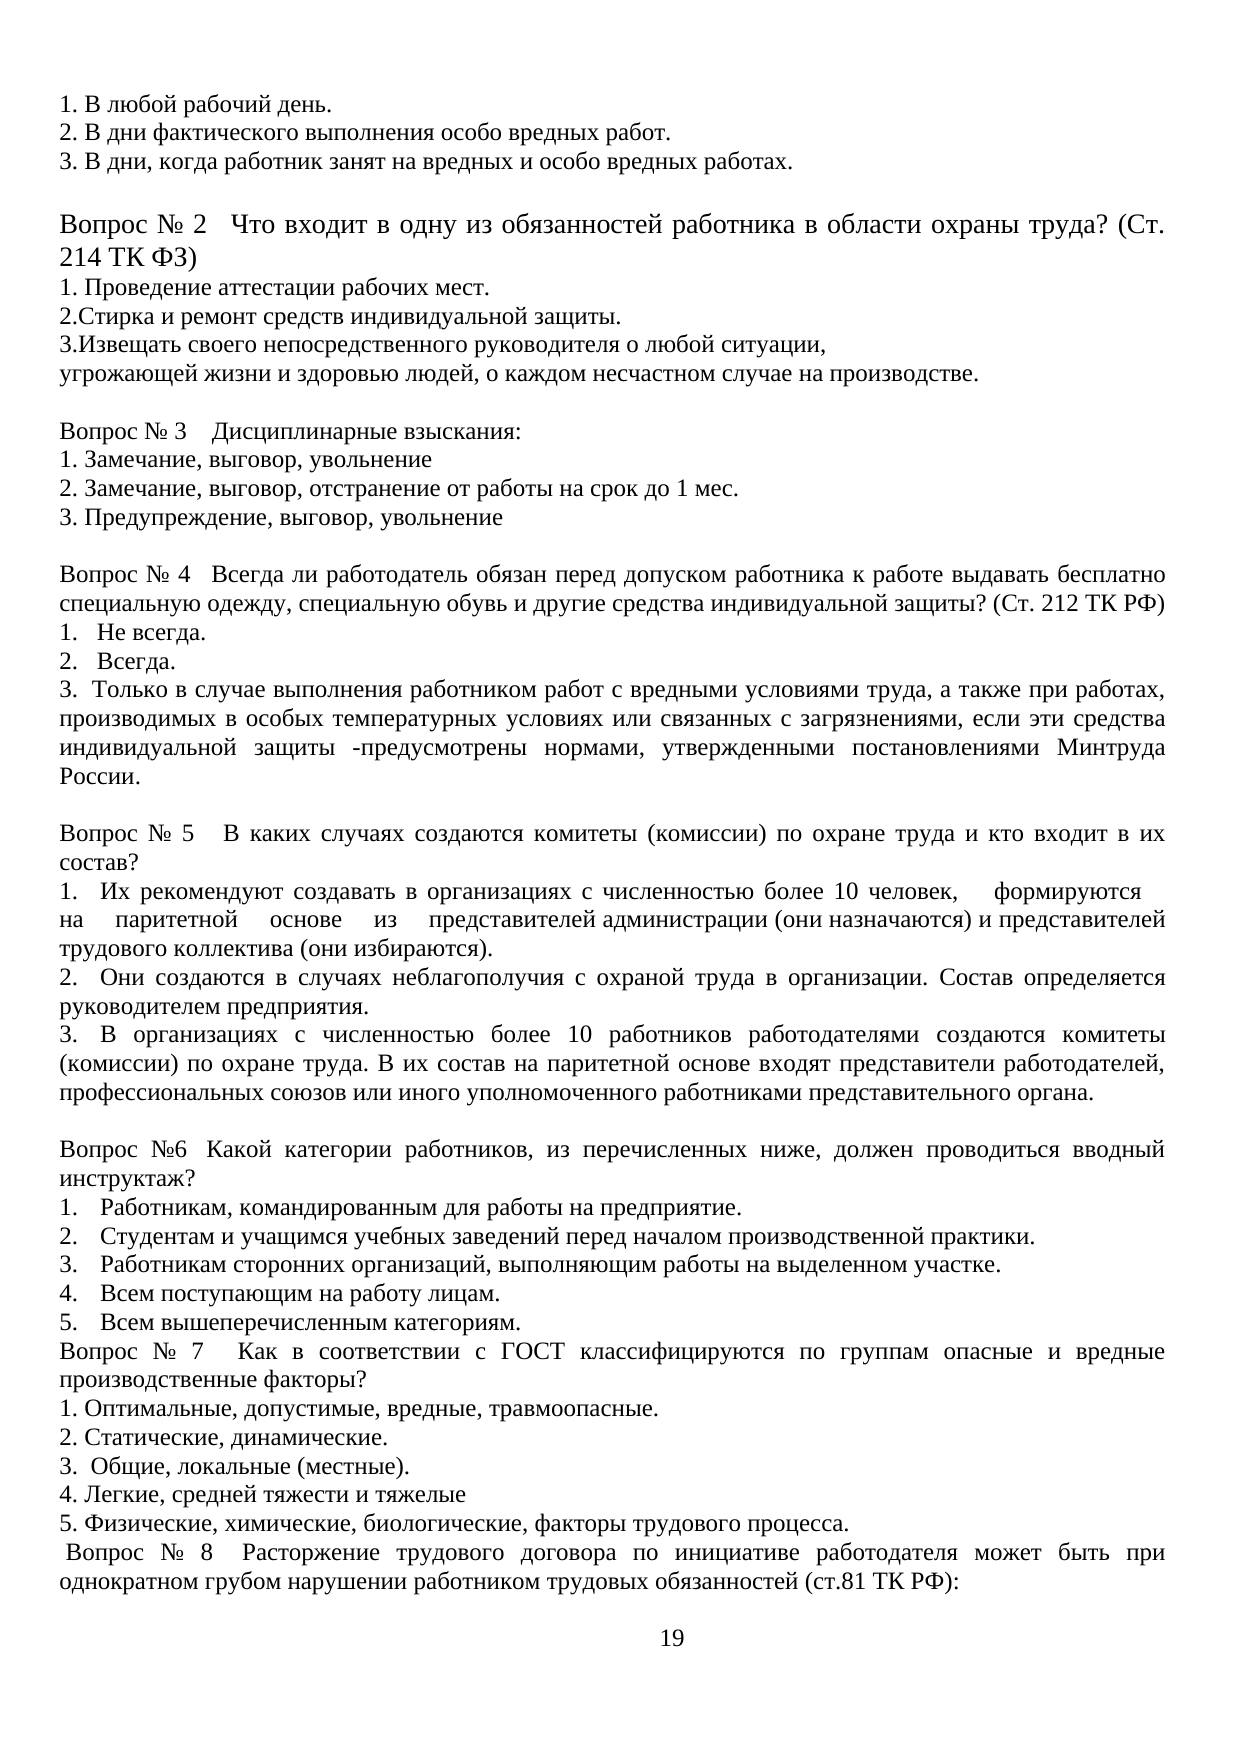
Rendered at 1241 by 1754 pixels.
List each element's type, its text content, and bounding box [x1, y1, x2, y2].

text Вопрос №6 Какой категории работников, из перечисленных ниже, должен проводиться вводный инструктаж? [59, 1134, 1167, 1192]
text угрожающей жизни и здоровью людей, о каждом несчастном случае на производстве. [59, 358, 1167, 387]
text 1. Замечание, выговор, увольнение [59, 444, 1167, 473]
text 5. Всем вышеперечисленным категориям. [59, 1307, 1167, 1336]
text Вопрос № 5 В каких случаях создаются комитеты (комиссии) по охране труда и кто входит в их состав? [59, 818, 1167, 876]
text 1. Не всегда. [59, 617, 1167, 646]
text Вопрос № 2 Что входит в одну из обязанностей работника в области охраны труда? (Ст. 214 ТК ФЗ) [59, 207, 1167, 272]
text 3.Извещать своего непосредственного руководителя о любой ситуации, [59, 329, 1167, 358]
text 4. Всем поступающим на работу лицам. [59, 1278, 1167, 1307]
text 2. Студентам и учащимся учебных заведений перед началом производственной практики. [59, 1221, 1167, 1249]
text 3. В организациях с численностью более 10 работников работодателями создаются комитеты (комиссии) по охране труда. В их состав на паритетной основе входят представители работодателей, профессиональных союзов или иного уполномоченного работниками представительного органа. [59, 1019, 1167, 1106]
text 2. Они создаются в случаях неблагополучия с охраной труда в организации. Состав определяется руководителем предприятия. [59, 962, 1167, 1019]
text 2. В дни фактического выполнения особо вредных работ. [59, 117, 1167, 146]
text 3. Работникам сторонних организаций, выполняющим работы на выделенном участке. [59, 1249, 1167, 1278]
text Вопрос № 8 Расторжение трудового договора по инициативе работодателя может быть при однократном грубом нарушении работником трудовых обязанностей (ст.81 ТК РФ): [59, 1537, 1167, 1594]
text 1. Их рекомендуют создавать в организациях с численностью более 10 человек, формируются на паритетной основе из представителей администрации (они назначаются) и представителей трудового коллектива (они избираются). [59, 876, 1167, 962]
text 2.Стирка и ремонт средств индивидуальной защиты. [59, 301, 1167, 329]
text 1. Оптимальные, допустимые, вредные, травмоопасные. [59, 1393, 1167, 1422]
text Вопрос № 4 Всегда ли работодатель обязан перед допуском работника к работе выдавать бесплатно специальную одежду, специальную обувь и другие средства индивидуальной защиты? (Ст. 212 ТК РФ) [59, 559, 1167, 617]
text 1. В любой рабочий день. [59, 89, 1167, 117]
text 4. Легкие, средней тяжести и тяжелые [59, 1479, 1167, 1508]
text Вопрос № 3 Дисциплинарные взыскания: [59, 416, 1167, 444]
text 1. Работникам, командированным для работы на предприятие. [59, 1192, 1167, 1221]
text 3. Только в случае выполнения работником работ с вредными условиями труда, а также при работах, производимых в особых температурных условиях или связанных с загрязнениями, если эти средства индивидуальной защиты -предусмотрены нормами, утвержденными постановлениями Минтруда России. [59, 674, 1167, 789]
text 5. Физические, химические, биологические, факторы трудового процесса. [59, 1508, 1167, 1537]
text 2. Всегда. [59, 646, 1167, 674]
text 2. Статические, динамические. [59, 1422, 1167, 1451]
text 2. Замечание, выговор, отстранение от работы на срок до 1 мес. [59, 473, 1167, 502]
text 3. Предупреждение, выговор, увольнение [59, 502, 1167, 531]
text 3. Общие, локальные (местные). [59, 1451, 1167, 1479]
text 1. Проведение аттестации рабочих мест. [59, 272, 1167, 301]
text 3. В дни, когда работник занят на вредных и особо вредных работах. [59, 146, 1167, 175]
text Вопрос № 7 Как в соответствии с ГОСТ классифицируются по группам опасные и вредные производственные факторы? [59, 1336, 1167, 1393]
